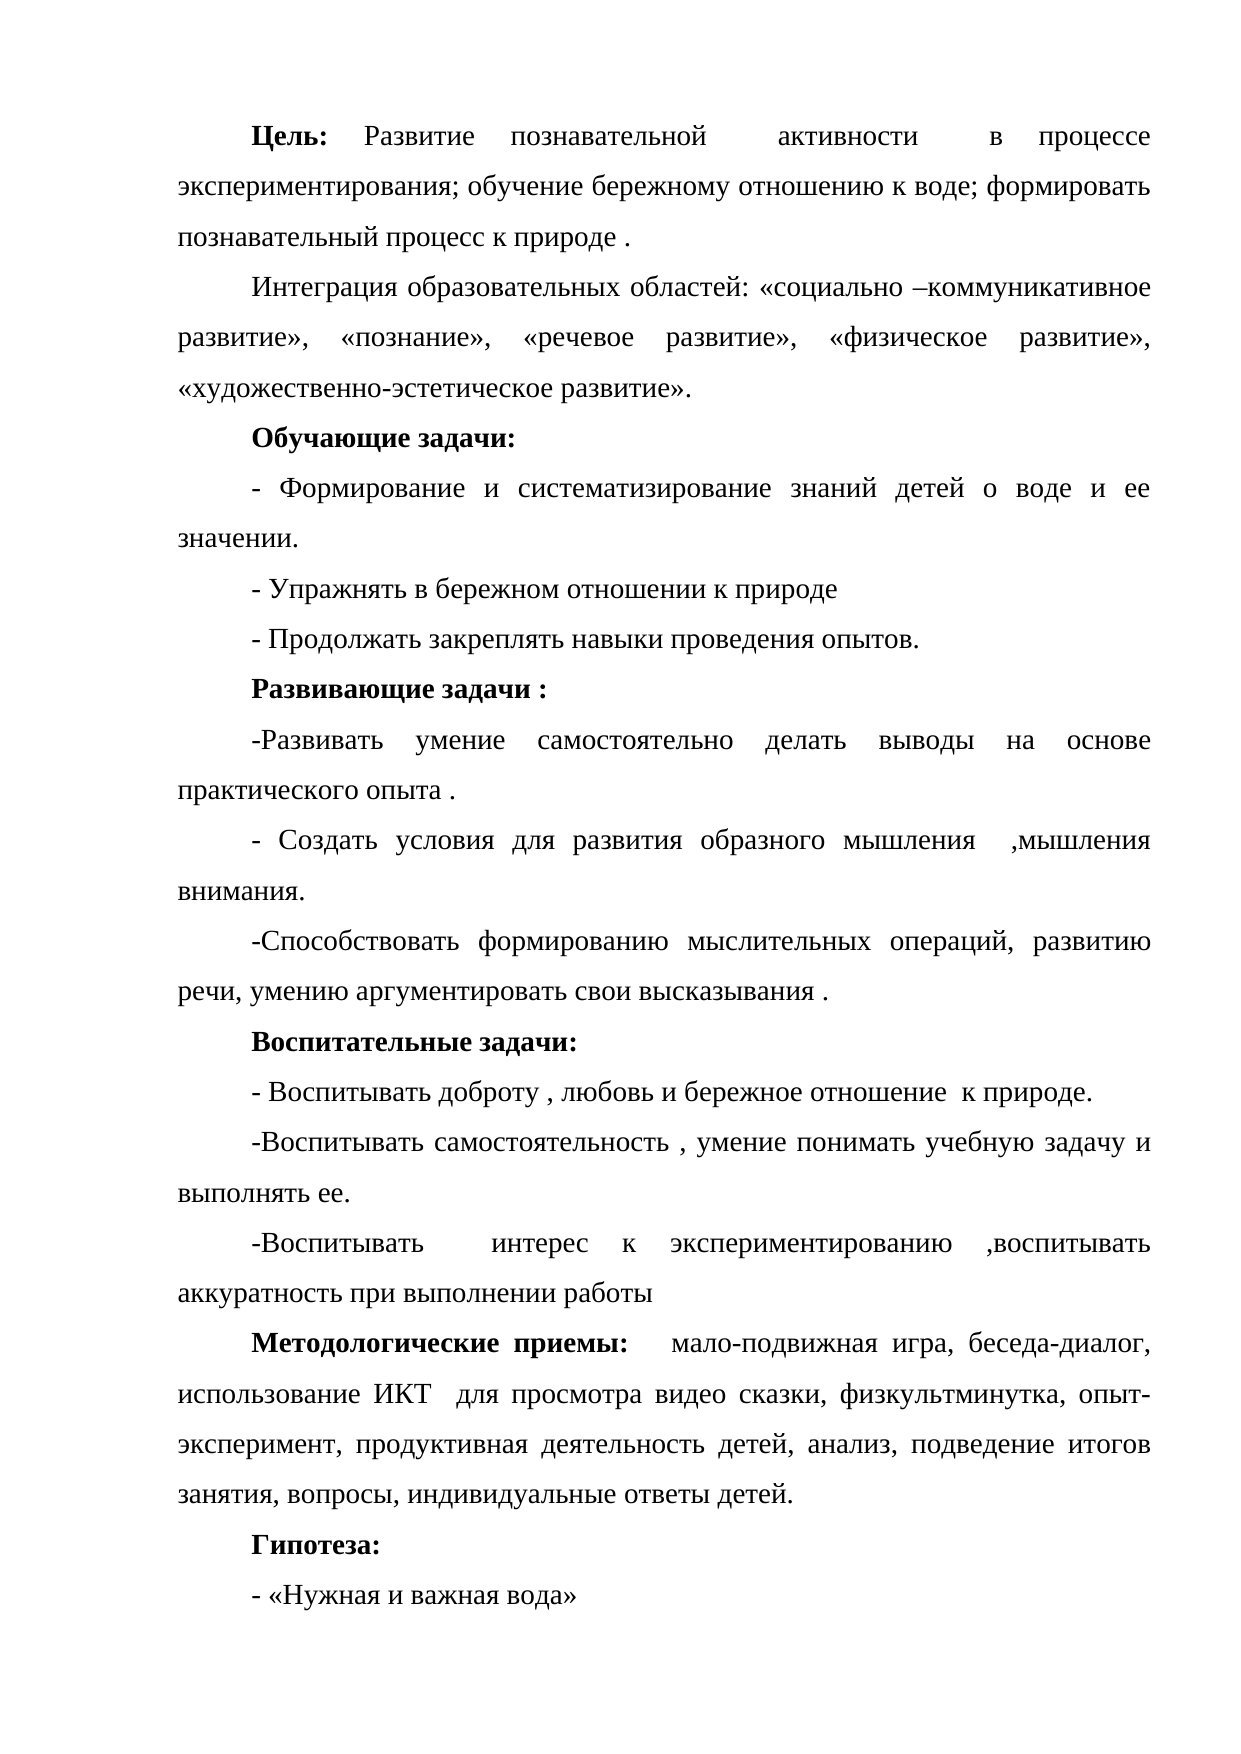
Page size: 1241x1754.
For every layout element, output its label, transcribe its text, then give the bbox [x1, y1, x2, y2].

text Обучающие задачи: [177, 420, 1152, 453]
text - Формирование и систематизирование знаний детей о воде и ее значении. [177, 470, 1152, 554]
text Развивающие задачи : [177, 672, 1152, 705]
text Гипотеза: [177, 1527, 1152, 1560]
text - «Нужная и важная вода» [177, 1577, 1152, 1611]
text Воспитательные задачи: [177, 1024, 1152, 1057]
text - Упражнять в бережном отношении к природе [177, 571, 1152, 604]
text - Продолжать закреплять навыки проведения опытов. [177, 621, 1152, 655]
text -Способствовать формированию мыслительных операций, развитию речи, умению аргументировать свои высказывания . [177, 923, 1152, 1007]
text Цель: Развитие познавательной активности в процессе экспериментирования; обучение бережному отношению к воде; формировать познавательный процесс к природе . [177, 118, 1152, 252]
text -Развивать умение самостоятельно делать выводы на основе практического опыта . [177, 722, 1152, 806]
text Интеграция образовательных областей: «социально –коммуникативное развитие», «познание», «речевое развитие», «физическое развитие», «художественно-эстетическое развитие». [177, 269, 1152, 403]
text -Воспитывать интерес к экспериментированию ,воспитывать аккуратность при выполнении работы [177, 1225, 1152, 1309]
text -Воспитывать самостоятельность , умение понимать учебную задачу и выполнять ее. [177, 1124, 1152, 1208]
text - Создать условия для развития образного мышления ,мышления внимания. [177, 822, 1152, 906]
text - Воспитывать доброту , любовь и бережное отношение к природе. [177, 1074, 1152, 1108]
text Методологические приемы: мало-подвижная игра, беседа-диалог, использование ИКТ для просмотра видео сказки, физкультминутка, опыт-эксперимент, продуктивная деятельность детей, анализ, подведение итогов занятия, вопросы, индивидуальные ответы детей. [177, 1326, 1152, 1510]
